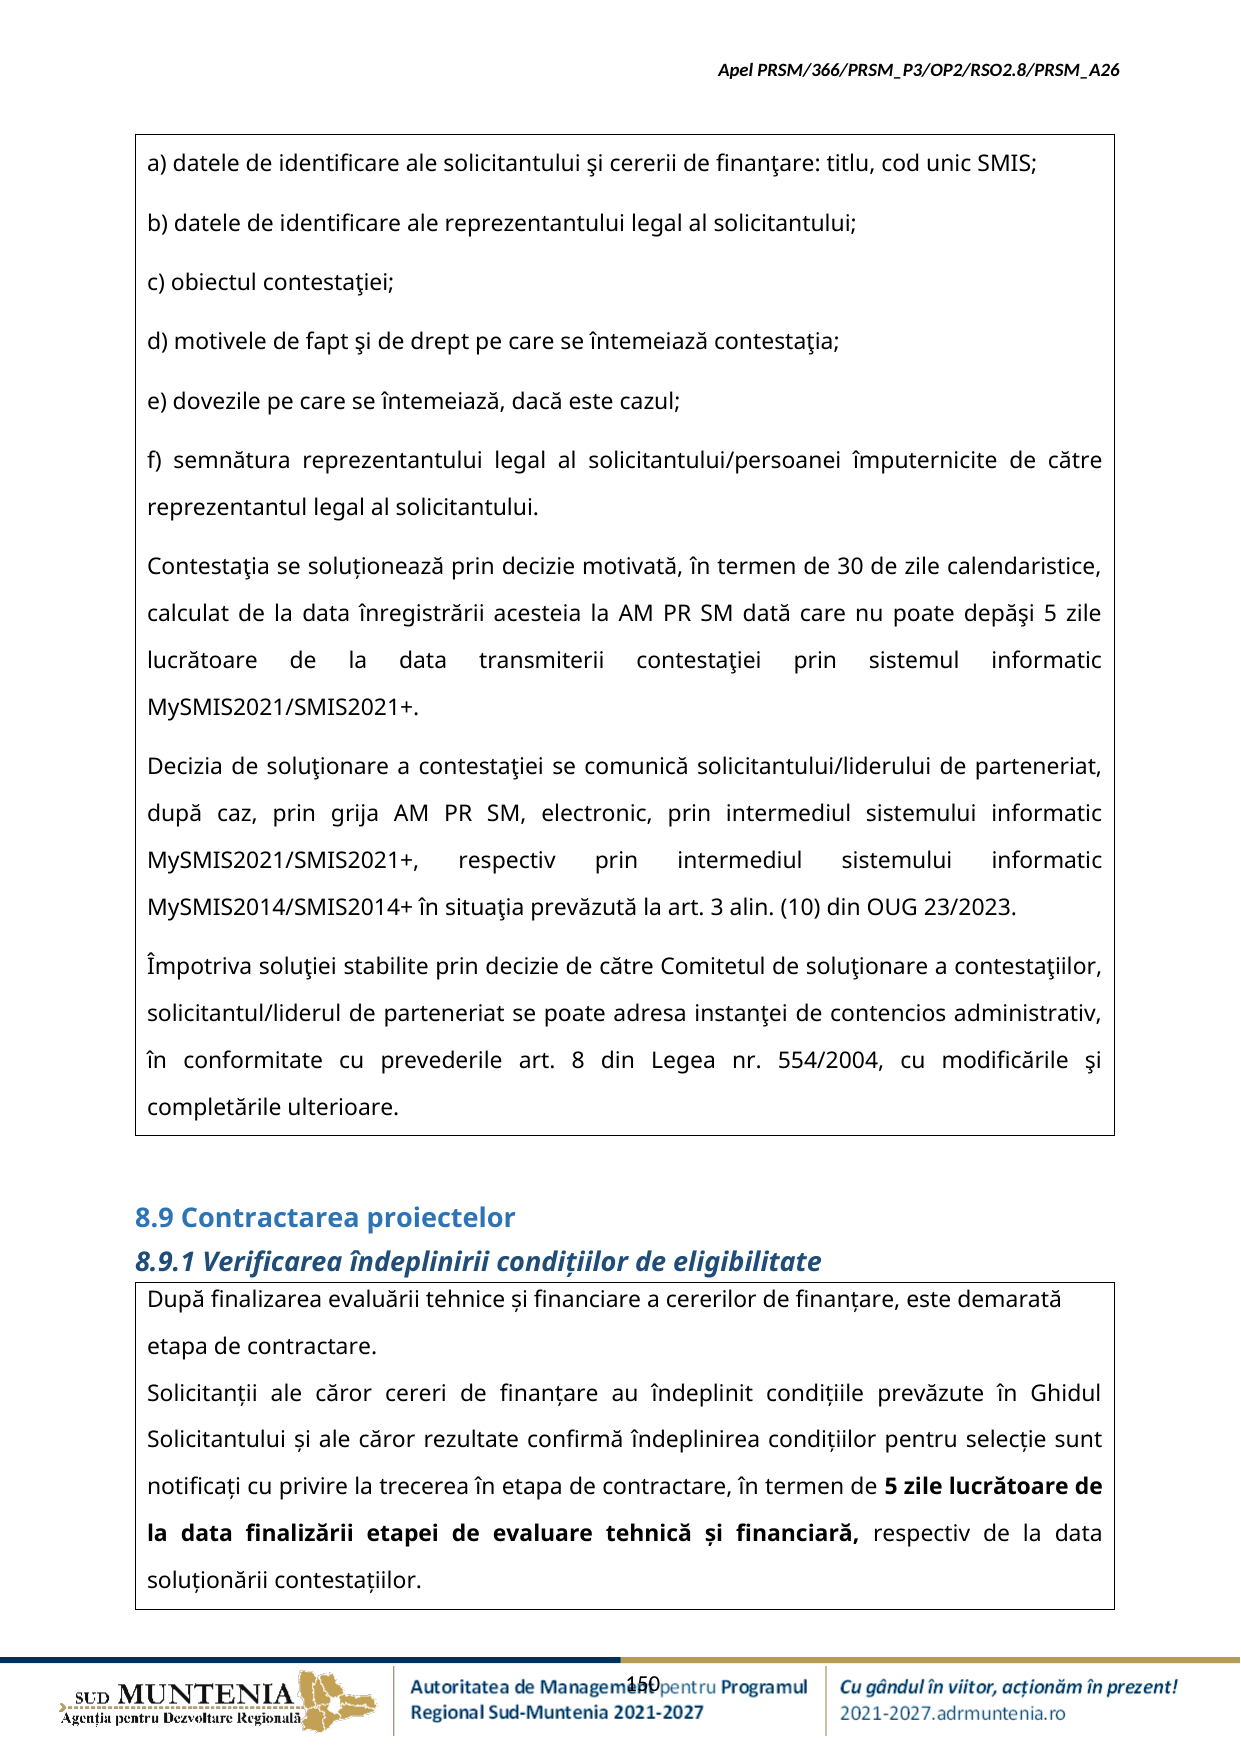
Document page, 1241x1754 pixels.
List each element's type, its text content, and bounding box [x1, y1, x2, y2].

subtitle 8.9 Contractarea proiectelor [135, 1198, 1150, 1235]
subtitle 8.9.1 Verificarea îndeplinirii condițiilor de eligibilitate [135, 1242, 1150, 1279]
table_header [136, 135, 1114, 1135]
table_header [136, 1283, 1114, 1608]
picture [0, 1657, 1241, 1737]
